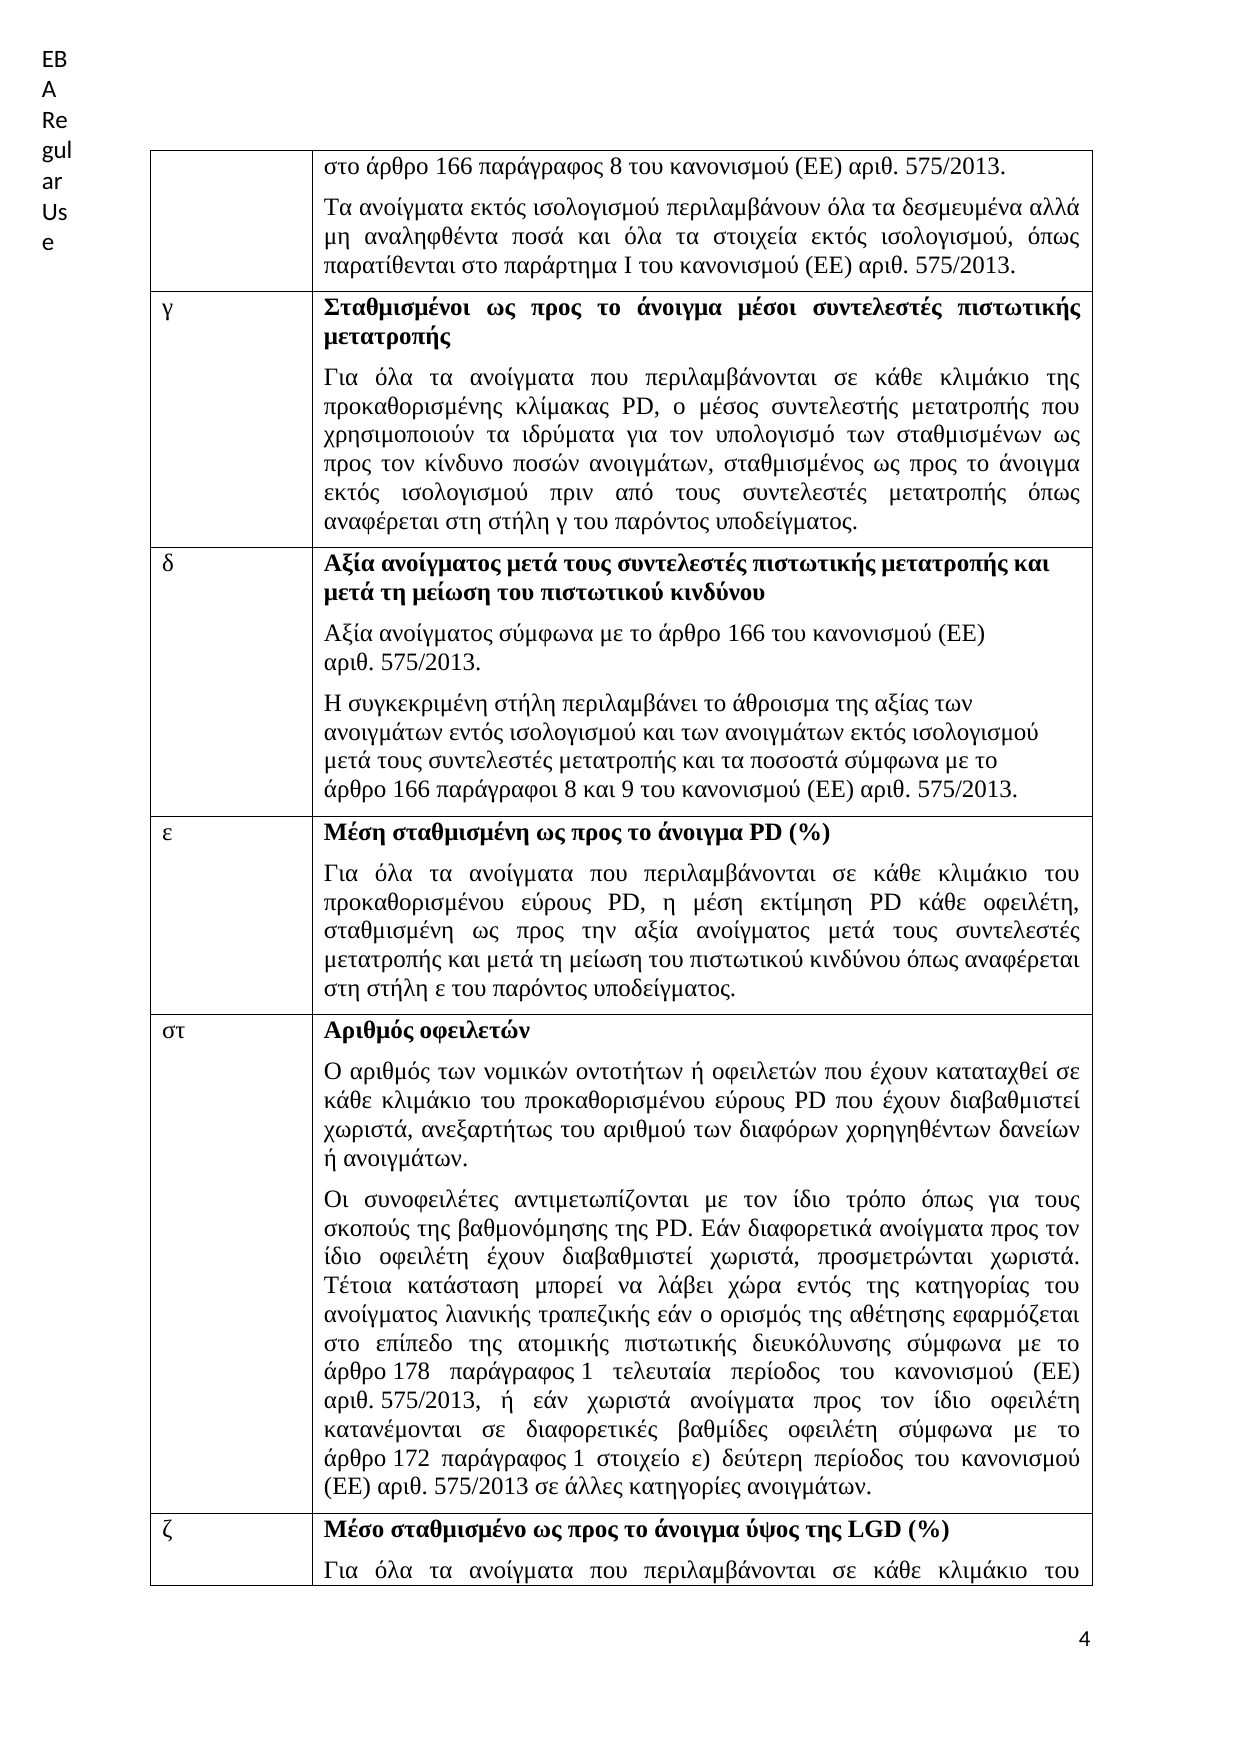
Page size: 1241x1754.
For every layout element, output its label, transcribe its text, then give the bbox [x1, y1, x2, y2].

table_cell δ [151, 548, 312, 816]
table_cell Σταθμισμένοι ως προς το άνοιγμα μέσοι συντελεστές πιστωτικής μετατροπής Για όλα τα ανοίγματα που περιλαμβάνονται σε κάθε κλιμάκιο της προκαθορισμένης κλίμακας PD, ο μέσος συντελεστής μετατροπής που χρησιμοποιούν τα ιδρύματα για τον υπολογισμό των σταθμισμένων ως προς τον κίνδυνο ποσών ανοιγμάτων, σταθμισμένος ως προς το άνοιγμα εκτός ισολογισμού πριν από τους συντελεστές μετατροπής όπως αναφέρεται στη στήλη γ του παρόντος υποδείγματος. [313, 292, 1092, 547]
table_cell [313, 1514, 1092, 1585]
table_cell β [151, 151, 312, 291]
table_cell Αριθμός οφειλετών Ο αριθμός των νομικών οντοτήτων ή οφειλετών που έχουν καταταχθεί σε κάθε κλιμάκιο του προκαθορισμένου εύρους PD που έχουν διαβαθμιστεί χωριστά, ανεξαρτήτως του αριθμού των διαφόρων χορηγηθέντων δανείων ή ανοιγμάτων. Οι συνοφειλέτες αντιμετωπίζονται με τον ίδιο τρόπο όπως για τους σκοπούς της βαθμονόμησης της PD. Εάν διαφορετικά ανοίγματα προς τον ίδιο οφειλέτη έχουν διαβαθμιστεί χωριστά, προσμετρώνται χωριστά. Τέτοια κατάσταση μπορεί να λάβει χώρα εντός της κατηγορίας του ανοίγματος λιανικής τραπεζικής εάν ο ορισμός της αθέτησης εφαρμόζεται στο επίπεδο της ατομικής πιστωτικής διευκόλυνσης σύμφωνα με το άρθρο 178 παράγραφος 1 τελευταία περίοδος του κανονισμού (ΕΕ) αριθ. 575/2013, ή εάν χωριστά ανοίγματα προς τον ίδιο οφειλέτη κατανέμονται σε διαφορετικές βαθμίδες οφειλέτη σύμφωνα με το άρθρο 172 παράγραφος 1 στοιχείο ε) δεύτερη περίοδος του κανονισμού (ΕΕ) αριθ. 575/2013 σε άλλες κατηγορίες ανοιγμάτων. [313, 1015, 1092, 1513]
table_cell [313, 151, 1092, 291]
table_cell Μέση σταθμισμένη ως προς το άνοιγμα PD (%) Για όλα τα ανοίγματα που περιλαμβάνονται σε κάθε κλιμάκιο του προκαθορισμένου εύρους PD, η μέση εκτίμηση PD κάθε οφειλέτη, σταθμισμένη ως προς την αξία ανοίγματος μετά τους συντελεστές μετατροπής και μετά τη μείωση του πιστωτικού κινδύνου όπως αναφέρεται στη στήλη ε του παρόντος υποδείγματος. [313, 817, 1092, 1014]
table_cell ε [151, 817, 312, 1014]
table_cell Αξία ανοίγματος μετά τους συντελεστές πιστωτικής μετατροπής και μετά τη μείωση του πιστωτικού κινδύνου Αξία ανοίγματος σύμφωνα με το άρθρο 166 του κανονισμού (ΕΕ) αριθ. 575/2013. Η συγκεκριμένη στήλη περιλαμβάνει το άθροισμα της αξίας των ανοιγμάτων εντός ισολογισμού και των ανοιγμάτων εκτός ισολογισμού μετά τους συντελεστές μετατροπής και τα ποσοστά σύμφωνα με το άρθρο 166 παράγραφοι 8 και 9 του κανονισμού (ΕΕ) αριθ. 575/2013. [313, 548, 1092, 816]
table_cell ζ [151, 1514, 312, 1585]
table_cell στ [151, 1015, 312, 1513]
table_cell γ [151, 292, 312, 547]
